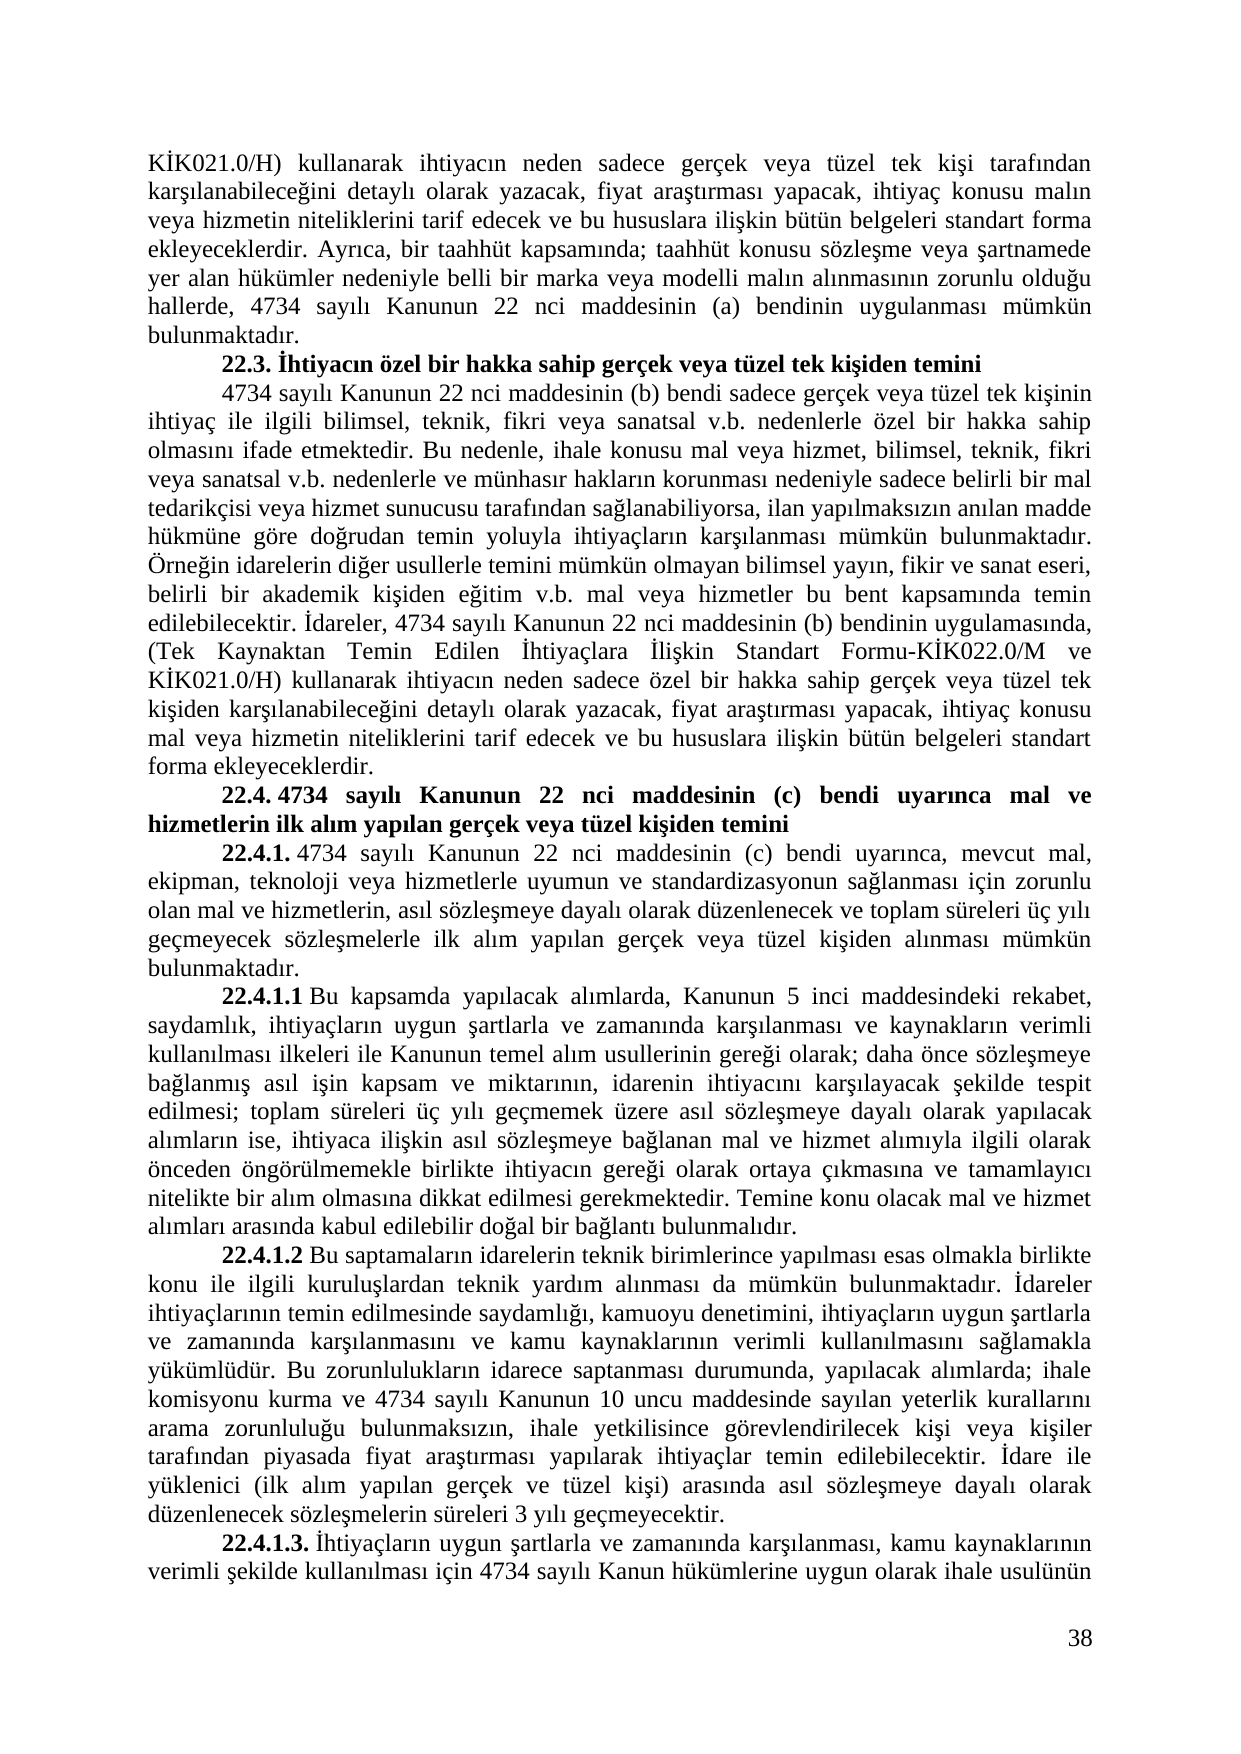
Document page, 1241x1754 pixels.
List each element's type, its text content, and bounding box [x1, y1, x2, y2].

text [148, 1528, 1092, 1585]
text 4734 sayılı Kanunun 22 nci maddesinin (b) bendi sadece gerçek veya tüzel tek kişinin ihtiyaç ile ilgili bilimsel, teknik, fikri veya sanatsal v.b. nedenlerle özel bir hakka sahip olmasını ifade etmektedir. Bu nedenle, ihale konusu mal veya hizmet, bilimsel, teknik, fikri veya sanatsal v.b. nedenlerle ve münhasır hakların korunması nedeniyle sadece belirli bir mal tedarikçisi veya hizmet sunucusu tarafından sağlanabiliyorsa, ilan yapılmaksızın anılan madde hükmüne göre doğrudan temin yoluyla ihtiyaçların karşılanması mümkün bulunmaktadır. Örneğin idarelerin diğer usullerle temini mümkün olmayan bilimsel yayın, fikir ve sanat eseri, belirli bir akademik kişiden eğitim v.b. mal veya hizmetler bu bent kapsamında temin edilebilecektir. İdareler, 4734 sayılı Kanunun 22 nci maddesinin (b) bendinin uygulamasında, (Tek Kaynaktan Temin Edilen İhtiyaçlara İlişkin Standart Formu-KİK022.0/M ve KİK021.0/H) kullanarak ihtiyacın neden sadece özel bir hakka sahip gerçek veya tüzel tek kişiden karşılanabileceğini detaylı olarak yazacak, fiyat araştırması yapacak, ihtiyaç konusu mal veya hizmetin niteliklerini tarif edecek ve bu hususlara ilişkin bütün belgeleri standart forma ekleyeceklerdir. [148, 378, 1092, 780]
text 22.4.1.1 Bu kapsamda yapılacak alımlarda, Kanunun 5 inci maddesindeki rekabet, saydamlık, ihtiyaçların uygun şartlarla ve zamanında karşılanması ve kaynakların verimli kullanılması ilkeleri ile Kanunun temel alım usullerinin gereği olarak; daha önce sözleşmeye bağlanmış asıl işin kapsam ve miktarının, idarenin ihtiyacını karşılayacak şekilde tespit edilmesi; toplam süreleri üç yılı geçmemek üzere asıl sözleşmeye dayalı olarak yapılacak alımların ise, ihtiyaca ilişkin asıl sözleşmeye bağlanan mal ve hizmet alımıyla ilgili olarak önceden öngörülmemekle birlikte ihtiyacın gereği olarak ortaya çıkmasına ve tamamlayıcı nitelikte bir alım olmasına dikkat edilmesi gerekmektedir. Temine konu olacak mal ve hizmet alımları arasında kabul edilebilir doğal bir bağlantı bulunmalıdır. [148, 981, 1092, 1240]
subtitle 22.3. İhtiyacın özel bir hakka sahip gerçek veya tüzel tek kişiden temini [148, 349, 1092, 378]
text 22.4.1.2 Bu saptamaların idarelerin teknik birimlerince yapılması esas olmakla birlikte konu ile ilgili kuruluşlardan teknik yardım alınması da mümkün bulunmaktadır. İdareler ihtiyaçlarının temin edilmesinde saydamlığı, kamuoyu denetimini, ihtiyaçların uygun şartlarla ve zamanında karşılanmasını ve kamu kaynaklarının verimli kullanılmasını sağlamakla yükümlüdür. Bu zorunlulukların idarece saptanması durumunda, yapılacak alımlarda; ihale komisyonu kurma ve 4734 sayılı Kanunun 10 uncu maddesinde sayılan yeterlik kurallarını arama zorunluluğu bulunmaksızın, ihale yetkilisince görevlendirilecek kişi veya kişiler tarafından piyasada fiyat araştırması yapılarak ihtiyaçlar temin edilebilecektir. İdare ile yüklenici (ilk alım yapılan gerçek ve tüzel kişi) arasında asıl sözleşmeye dayalı olarak düzenlenecek sözleşmelerin süreleri 3 yılı geçmeyecektir. [148, 1240, 1092, 1528]
subtitle 22.4. 4734 sayılı Kanunun 22 nci maddesinin (c) bendi uyarınca mal ve hizmetlerin ilk alım yapılan gerçek veya tüzel kişiden temini [148, 780, 1092, 838]
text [148, 148, 1092, 349]
text 22.4.1. 4734 sayılı Kanunun 22 nci maddesinin (c) bendi uyarınca, mevcut mal, ekipman, teknoloji veya hizmetlerle uyumun ve standardizasyonun sağlanması için zorunlu olan mal ve hizmetlerin, asıl sözleşmeye dayalı olarak düzenlenecek ve toplam süreleri üç yılı geçmeyecek sözleşmelerle ilk alım yapılan gerçek veya tüzel kişiden alınması mümkün bulunmaktadır. [148, 838, 1092, 981]
